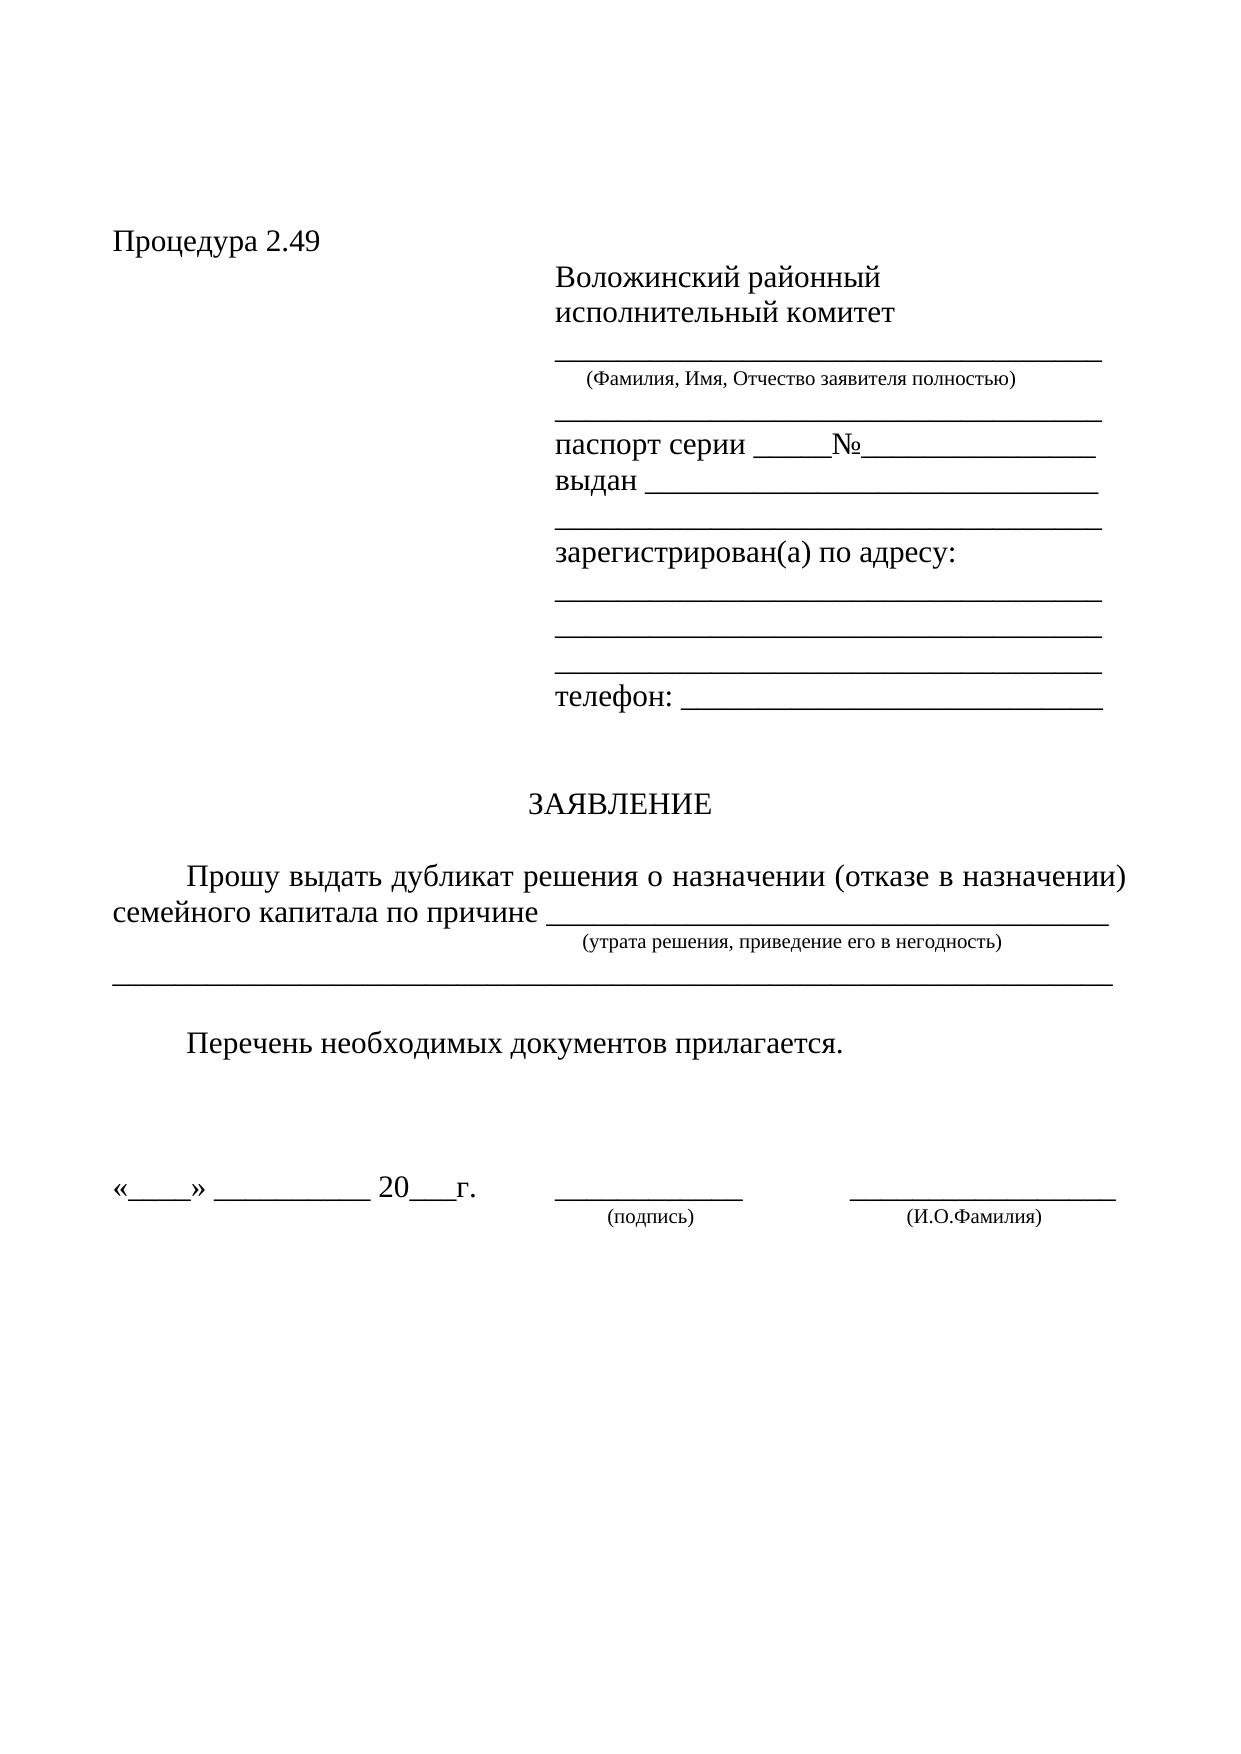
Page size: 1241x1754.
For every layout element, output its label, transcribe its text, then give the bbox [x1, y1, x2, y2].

text (утрата решения, приведение его в негодность) [112, 929, 1128, 953]
text ___________________________________ [112, 641, 1128, 677]
text ___________________________________ [112, 497, 1128, 533]
text телефон: ___________________________ [112, 677, 1128, 713]
text ЗАЯВЛЕНИЕ [112, 785, 1128, 821]
text ___________________________________ [112, 605, 1128, 641]
text ________________________________________________________________ [112, 953, 1128, 989]
text (Фамилия, Имя, Отчество заявителя полностью) [112, 366, 1128, 390]
text (подпись) (И.О.Фамилия) [112, 1204, 1128, 1228]
text исполнительный комитет [112, 294, 1128, 330]
text Перечень необходимых документов прилагается. [112, 1025, 1128, 1061]
text ___________________________________ [481, 569, 1128, 605]
text паспорт серии _____№_______________ [112, 426, 1128, 462]
text Процедура 2.49 [112, 222, 1128, 258]
text Воложинский районный [481, 258, 1128, 294]
text ___________________________________ [112, 390, 1128, 426]
text ___________________________________ [112, 330, 1128, 366]
text «____» __________ 20___г. ____________ _________________ [112, 1168, 1128, 1204]
text выдан _____________________________ [112, 462, 1128, 497]
text Прошу выдать дубликат решения о назначении (отказе в назначении) семейного капитала по причине ____________________________________ [112, 857, 1128, 929]
text зарегистрирован(а) по адресу: [112, 533, 1128, 569]
